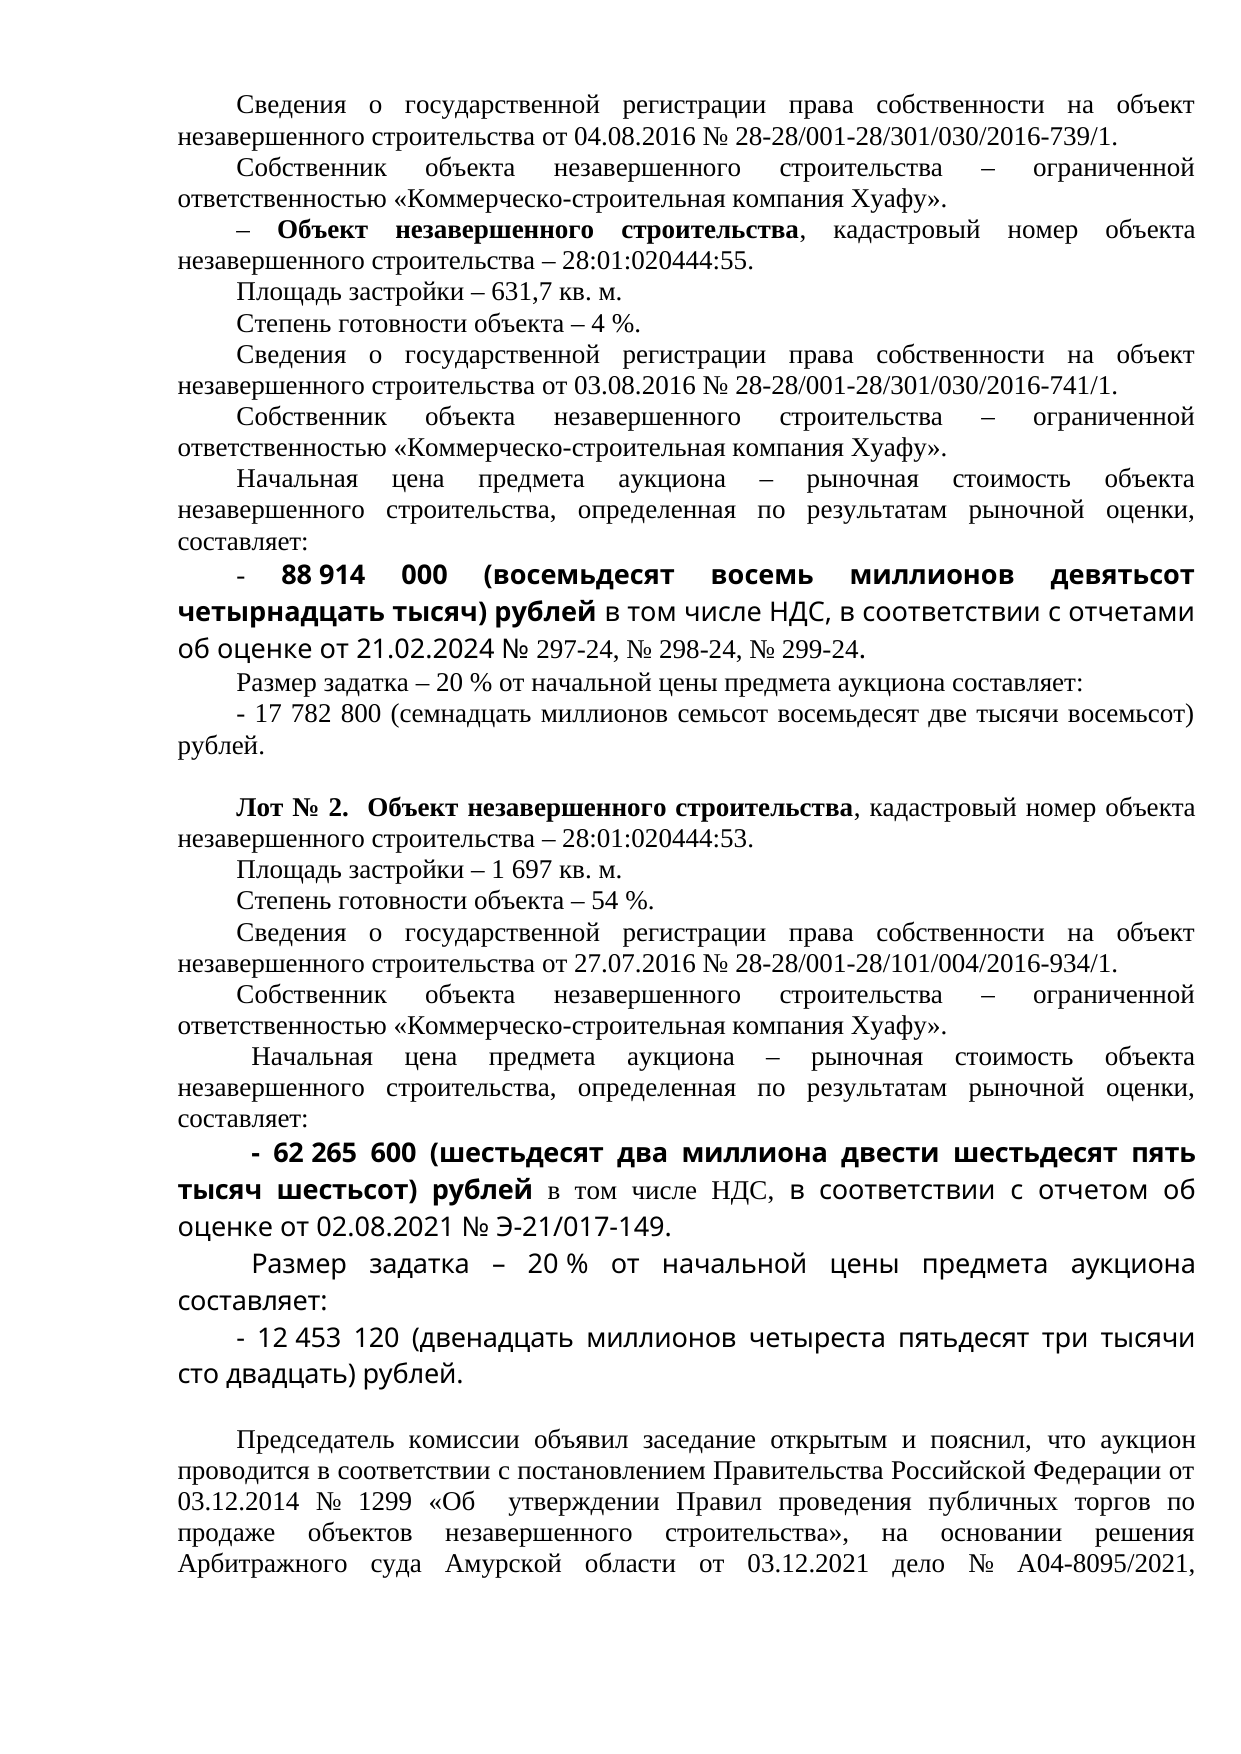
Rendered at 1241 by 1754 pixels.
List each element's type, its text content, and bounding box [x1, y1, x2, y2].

text Сведения о государственной регистрации права собственности на объект незавершенного строительства от 03.08.2016 № 28-28/001-28/301/030/2016-741/1. [177, 338, 1196, 400]
text Собственник объекта незавершенного строительства – ограниченной ответственностью «Коммерческо-строительная компания Хуафу». [177, 978, 1196, 1040]
text Степень готовности объекта – 54 %. [177, 884, 1196, 916]
text - 12 453 120 (двенадцать миллионов четыреста пятьдесят три тысячи сто двадцать) рублей. [177, 1318, 1196, 1392]
text - 62 265 600 (шестьдесят два миллиона двести шестьдесят пять тысяч шестьсот) рублей в том числе НДС, в соответствии с отчетом об оценке от 02.08.2021 № Э-21/017-149. [177, 1134, 1196, 1244]
text – Объект незавершенного строительства, кадастровый номер объекта незавершенного строительства – 28:01:020444:55. [177, 213, 1196, 276]
text Собственник объекта незавершенного строительства – ограниченной ответственностью «Коммерческо-строительная компания Хуафу». [177, 400, 1196, 462]
text Площадь застройки – 631,7 кв. м. [177, 276, 1196, 307]
text Сведения о государственной регистрации права собственности на объект незавершенного строительства от 27.07.2016 № 28-28/001-28/101/004/2016-934/1. [177, 916, 1196, 978]
text Площадь застройки – 1 697 кв. м. [177, 853, 1196, 884]
text Лот № 2. Объект незавершенного строительства, кадастровый номер объекта незавершенного строительства – 28:01:020444:53. [177, 791, 1196, 853]
text Начальная цена предмета аукциона – рыночная стоимость объекта незавершенного строительства, определенная по результатам рыночной оценки, составляет: [177, 1040, 1196, 1134]
text - 17 782 800 (семнадцать миллионов семьсот восемьдесят две тысячи восемьсот) рублей. [177, 698, 1196, 760]
text Сведения о государственной регистрации права собственности на объект незавершенного строительства от 04.08.2016 № 28-28/001-28/301/030/2016-739/1. [177, 89, 1196, 151]
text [177, 1423, 1196, 1579]
text - 88 914 000 (восемьдесят восемь миллионов девятьсот четырнадцать тысяч) рублей в том числе НДС, в соответствии с отчетами об оценке от 21.02.2024 № 297-24, № 298-24, № 299-24. [177, 556, 1196, 666]
text Собственник объекта незавершенного строительства – ограниченной ответственностью «Коммерческо-строительная компания Хуафу». [177, 151, 1196, 213]
text Размер задатка – 20 % от начальной цены предмета аукциона составляет: [177, 666, 1196, 698]
text Размер задатка – 20 % от начальной цены предмета аукциона составляет: [177, 1244, 1196, 1318]
text Степень готовности объекта – 4 %. [177, 307, 1196, 338]
text Начальная цена предмета аукциона – рыночная стоимость объекта незавершенного строительства, определенная по результатам рыночной оценки, составляет: [177, 462, 1196, 556]
